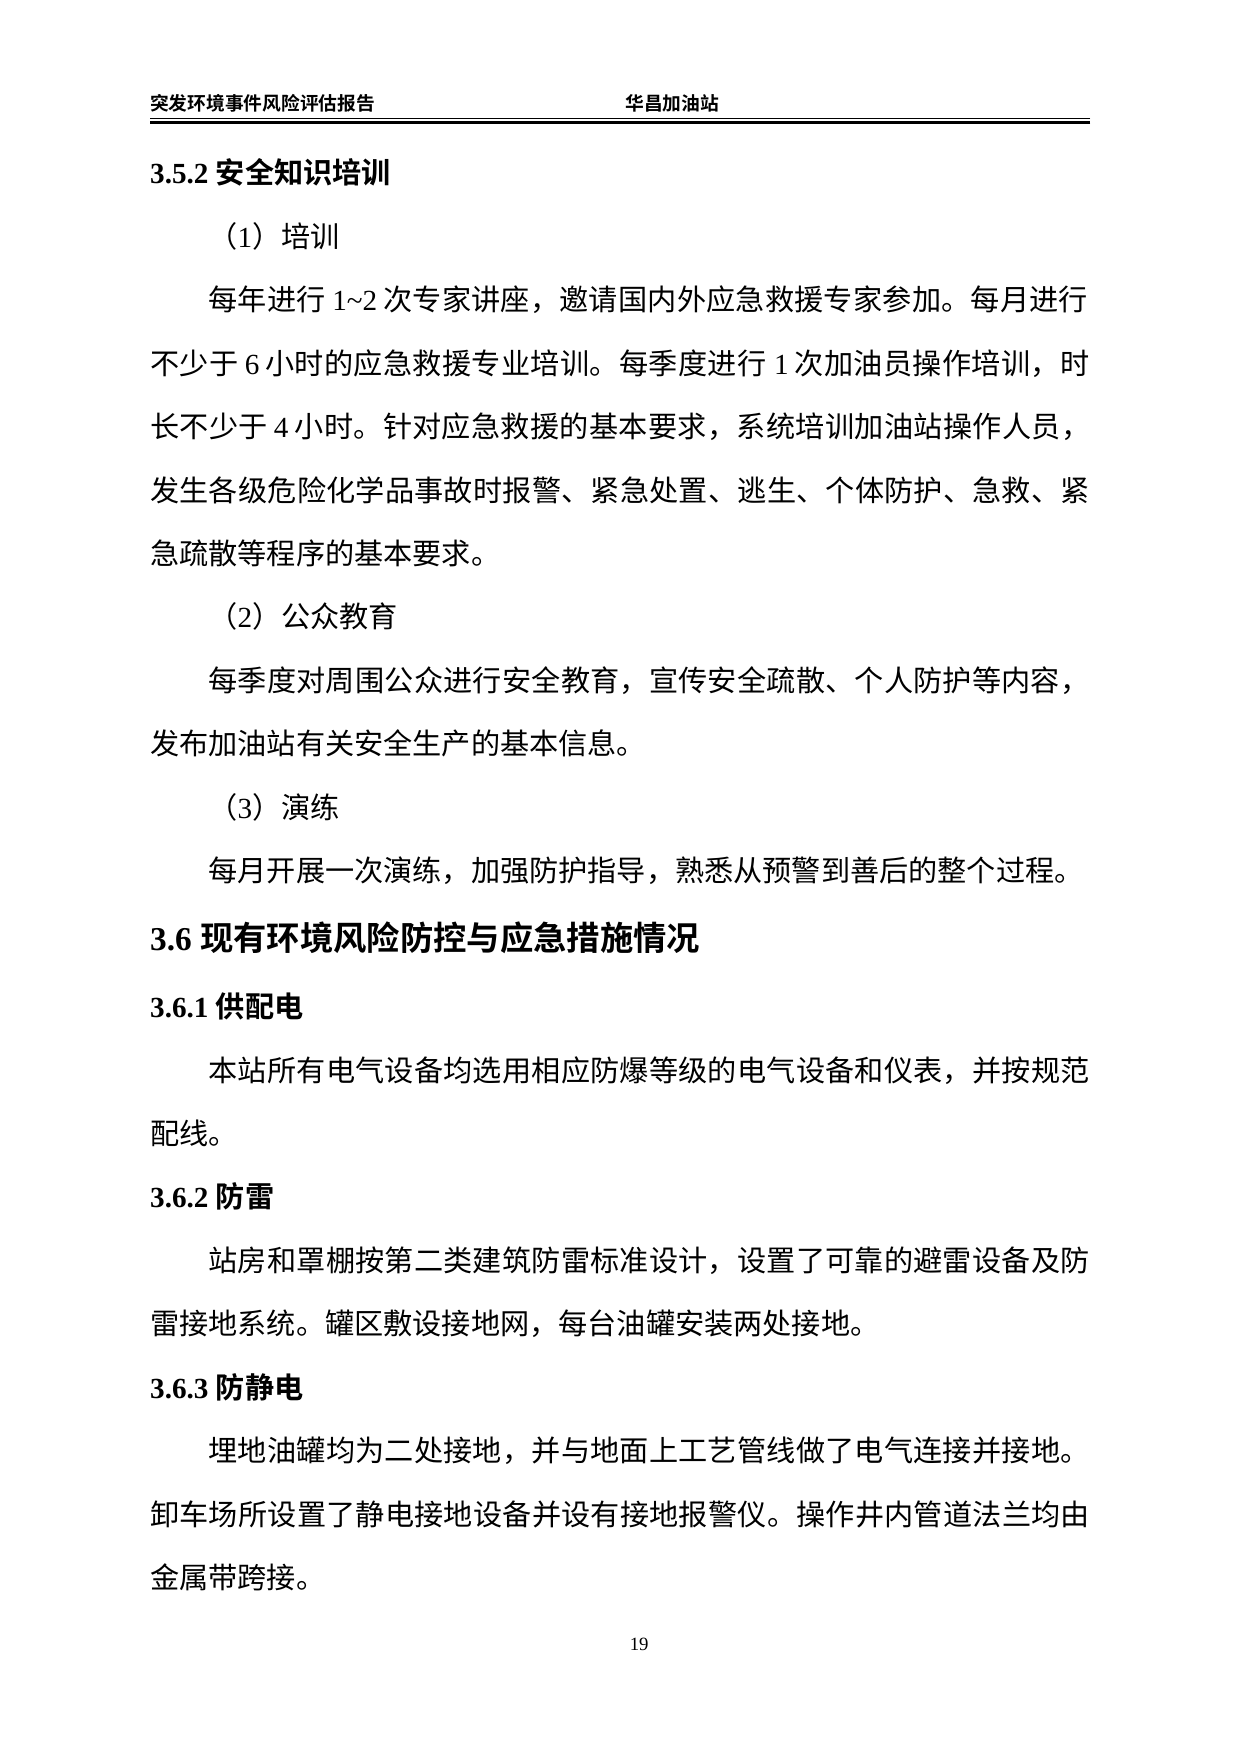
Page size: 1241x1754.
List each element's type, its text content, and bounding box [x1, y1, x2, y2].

text （2）公众教育 [150, 594, 1090, 636]
text 每季度对周围公众进行安全教育，宣传安全疏散、个人防护等内容，发布加油站有关安全生产的基本信息。 [150, 657, 1090, 763]
subtitle 3.6.2 防雷 [150, 1174, 1090, 1216]
subtitle 3.6.1 供配电 [150, 984, 1090, 1026]
text （3）演练 [150, 784, 1090, 827]
text 本站所有电气设备均选用相应防爆等级的电气设备和仪表，并按规范配线。 [150, 1047, 1090, 1153]
text 每年进行1~2次专家讲座，邀请国内外应急救援专家参加。每月进行不少于6小时的应急救援专业培训。每季度进行1次加油员操作培训，时长不少于4小时。针对应急救援的基本要求，系统培训加油站操作人员，发生各级危险化学品事故时报警、紧急处置、逃生、个体防护、急救、紧急疏散等程序的基本要求。 [150, 277, 1090, 573]
text 每月开展一次演练，加强防护指导，熟悉从预警到善后的整个过程。 [150, 848, 1090, 890]
text 埋地油罐均为二处接地，并与地面上工艺管线做了电气连接并接地。 卸车场所设置了静电接地设备并设有接地报警仪。操作井内管道法兰均由金属带跨接。 [150, 1428, 1090, 1597]
subtitle 3.6.3 防静电 [150, 1364, 1090, 1407]
subtitle 3.5.2 安全知识培训 [150, 150, 1090, 192]
subtitle 3.6 现有环境风险防控与应急措施情况 [150, 911, 1090, 959]
text 站房和罩棚按第二类建筑防雷标准设计，设置了可靠的避雷设备及防雷接地系统。罐区敷设接地网，每台油罐安装两处接地。 [150, 1237, 1090, 1343]
text （1）培训 [150, 213, 1090, 256]
